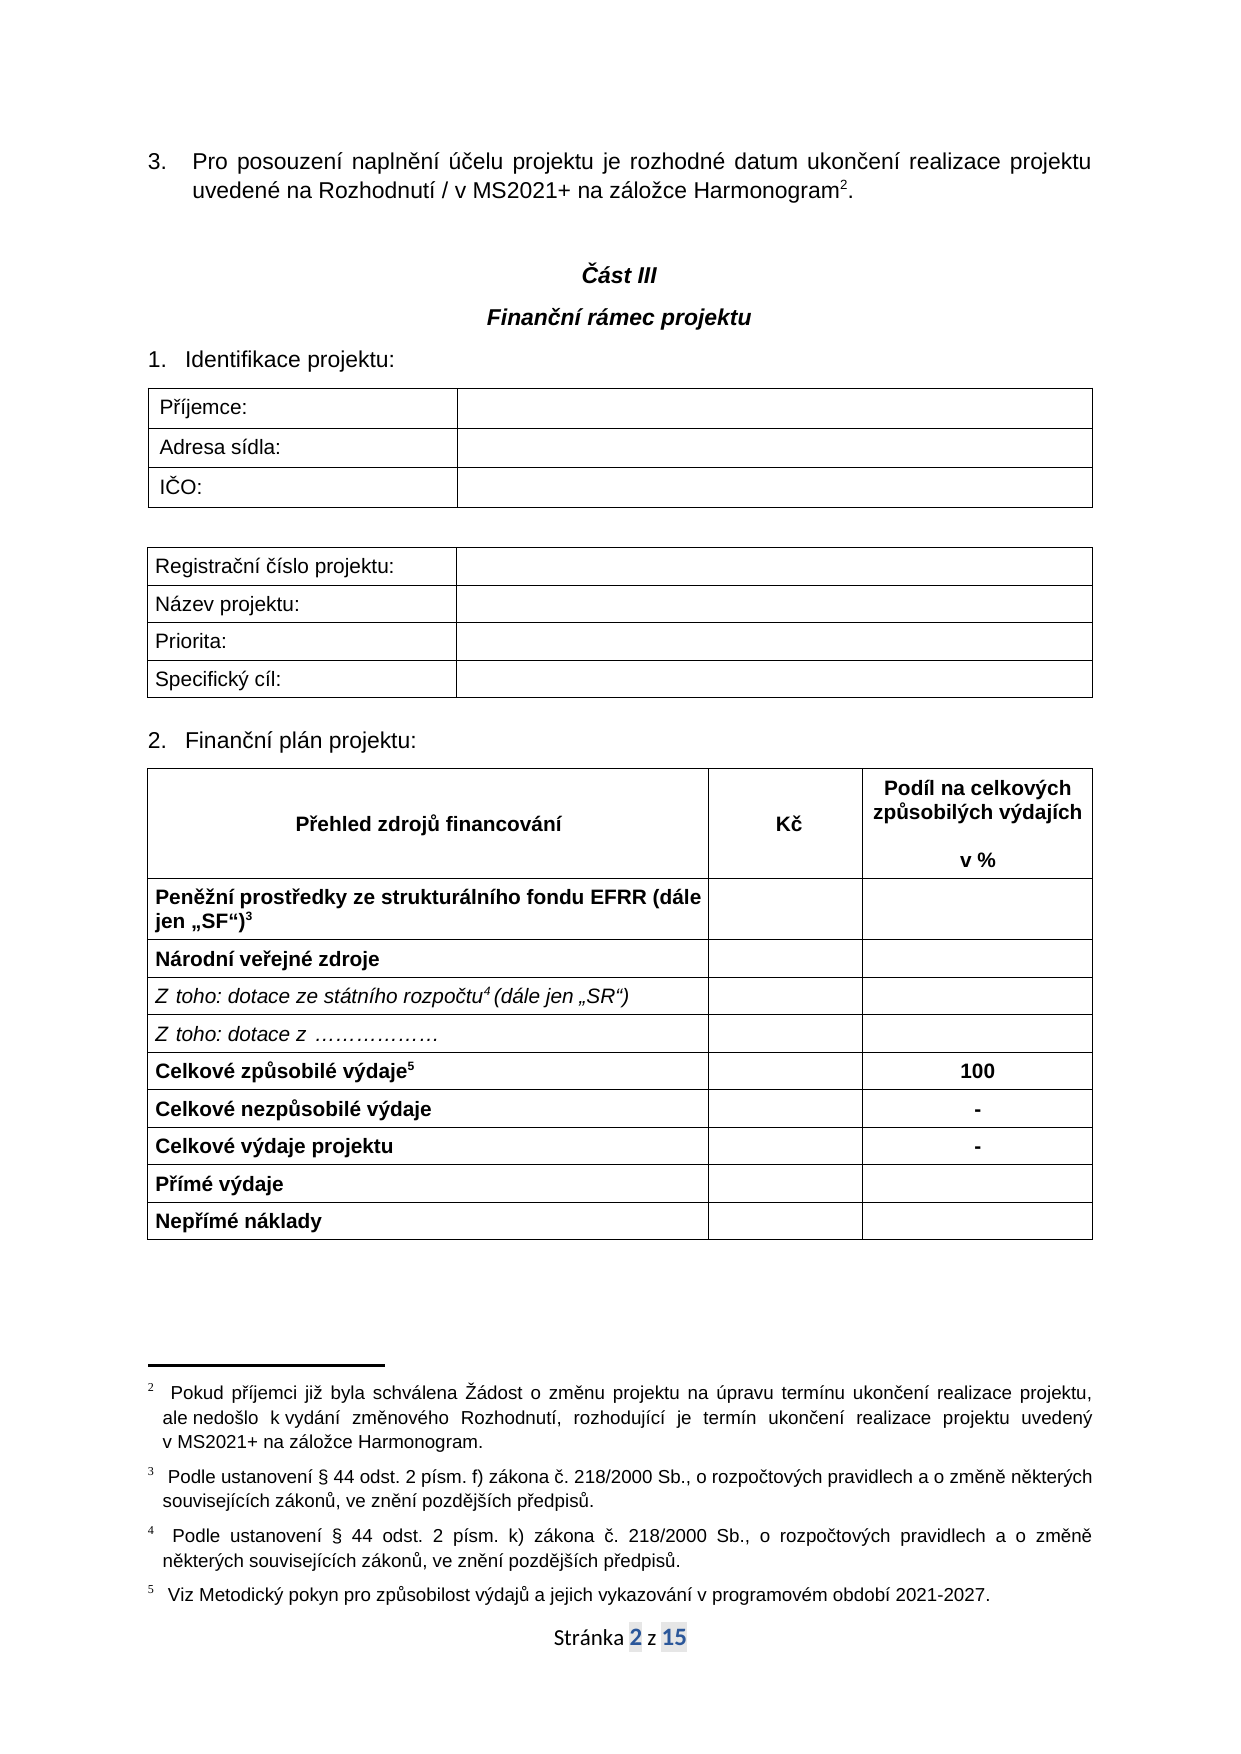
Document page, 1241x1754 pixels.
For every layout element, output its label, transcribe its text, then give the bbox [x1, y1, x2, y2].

table_header [458, 389, 1092, 427]
table_cell [863, 1015, 1092, 1052]
table_cell IČO: [149, 468, 457, 507]
table_cell [709, 1090, 862, 1127]
subtitle Finanční rámec projektu [148, 304, 1093, 330]
table_cell Adresa sídla: [149, 429, 457, 467]
list Finanční plán projektu: [148, 727, 1093, 753]
table_cell [457, 623, 1092, 659]
table_cell Celkové nezpůsobilé výdaje [148, 1090, 708, 1127]
table_cell [709, 879, 862, 939]
table_cell Celkové výdaje projektu [148, 1128, 708, 1164]
table_cell Celkové způsobilé výdaje [148, 1053, 708, 1089]
table_header Příjemce: [149, 389, 457, 427]
table_cell [458, 468, 1092, 507]
table_cell [457, 661, 1092, 697]
table_cell [709, 978, 862, 1014]
table_cell [709, 1053, 862, 1089]
table_cell Národní veřejné zdroje [148, 940, 708, 977]
table_cell [863, 978, 1092, 1014]
table_header Kč [709, 769, 862, 878]
table_cell [709, 940, 862, 977]
table_cell [457, 586, 1092, 622]
table_cell Specifický cíl: [148, 661, 456, 697]
table_cell [709, 1015, 862, 1052]
list Pro posouzení naplnění účelu projektu je rozhodné datum ukončení realizace projektu uvedené na Rozhodnutí / v MS2021+ na záložce Harmonogram. [148, 148, 1093, 204]
table_header Přehled zdrojů financování [148, 769, 708, 878]
table_cell [458, 429, 1092, 467]
table_header [457, 548, 1092, 584]
list Identifikace projektu: [148, 346, 1093, 372]
table_cell Z toho: dotace ze státního rozpočtu (dále jen „SR“) [148, 978, 708, 1014]
table_header Podíl na celkových způsobilých výdajích v % [863, 769, 1092, 878]
table_cell [863, 879, 1092, 939]
table_cell Z toho: dotace z ……………… [148, 1015, 708, 1052]
table_cell Nepřímé náklady [148, 1203, 708, 1239]
table_cell 100 [863, 1053, 1092, 1089]
table_cell [863, 1165, 1092, 1202]
table_cell [709, 1203, 862, 1239]
table_cell - [863, 1128, 1092, 1164]
table_cell Přímé výdaje [148, 1165, 708, 1202]
table_cell Název projektu: [148, 586, 456, 622]
table_cell [709, 1165, 862, 1202]
subtitle Část III [148, 262, 1093, 288]
table_cell Priorita: [148, 623, 456, 659]
table_cell - [863, 1090, 1092, 1127]
table_cell Peněžní prostředky ze strukturálního fondu EFRR (dále jen „SF“) [148, 879, 708, 939]
table_cell [709, 1128, 862, 1164]
table_cell [863, 940, 1092, 977]
table_header Registrační číslo projektu: [148, 548, 456, 584]
table_cell [863, 1203, 1092, 1239]
